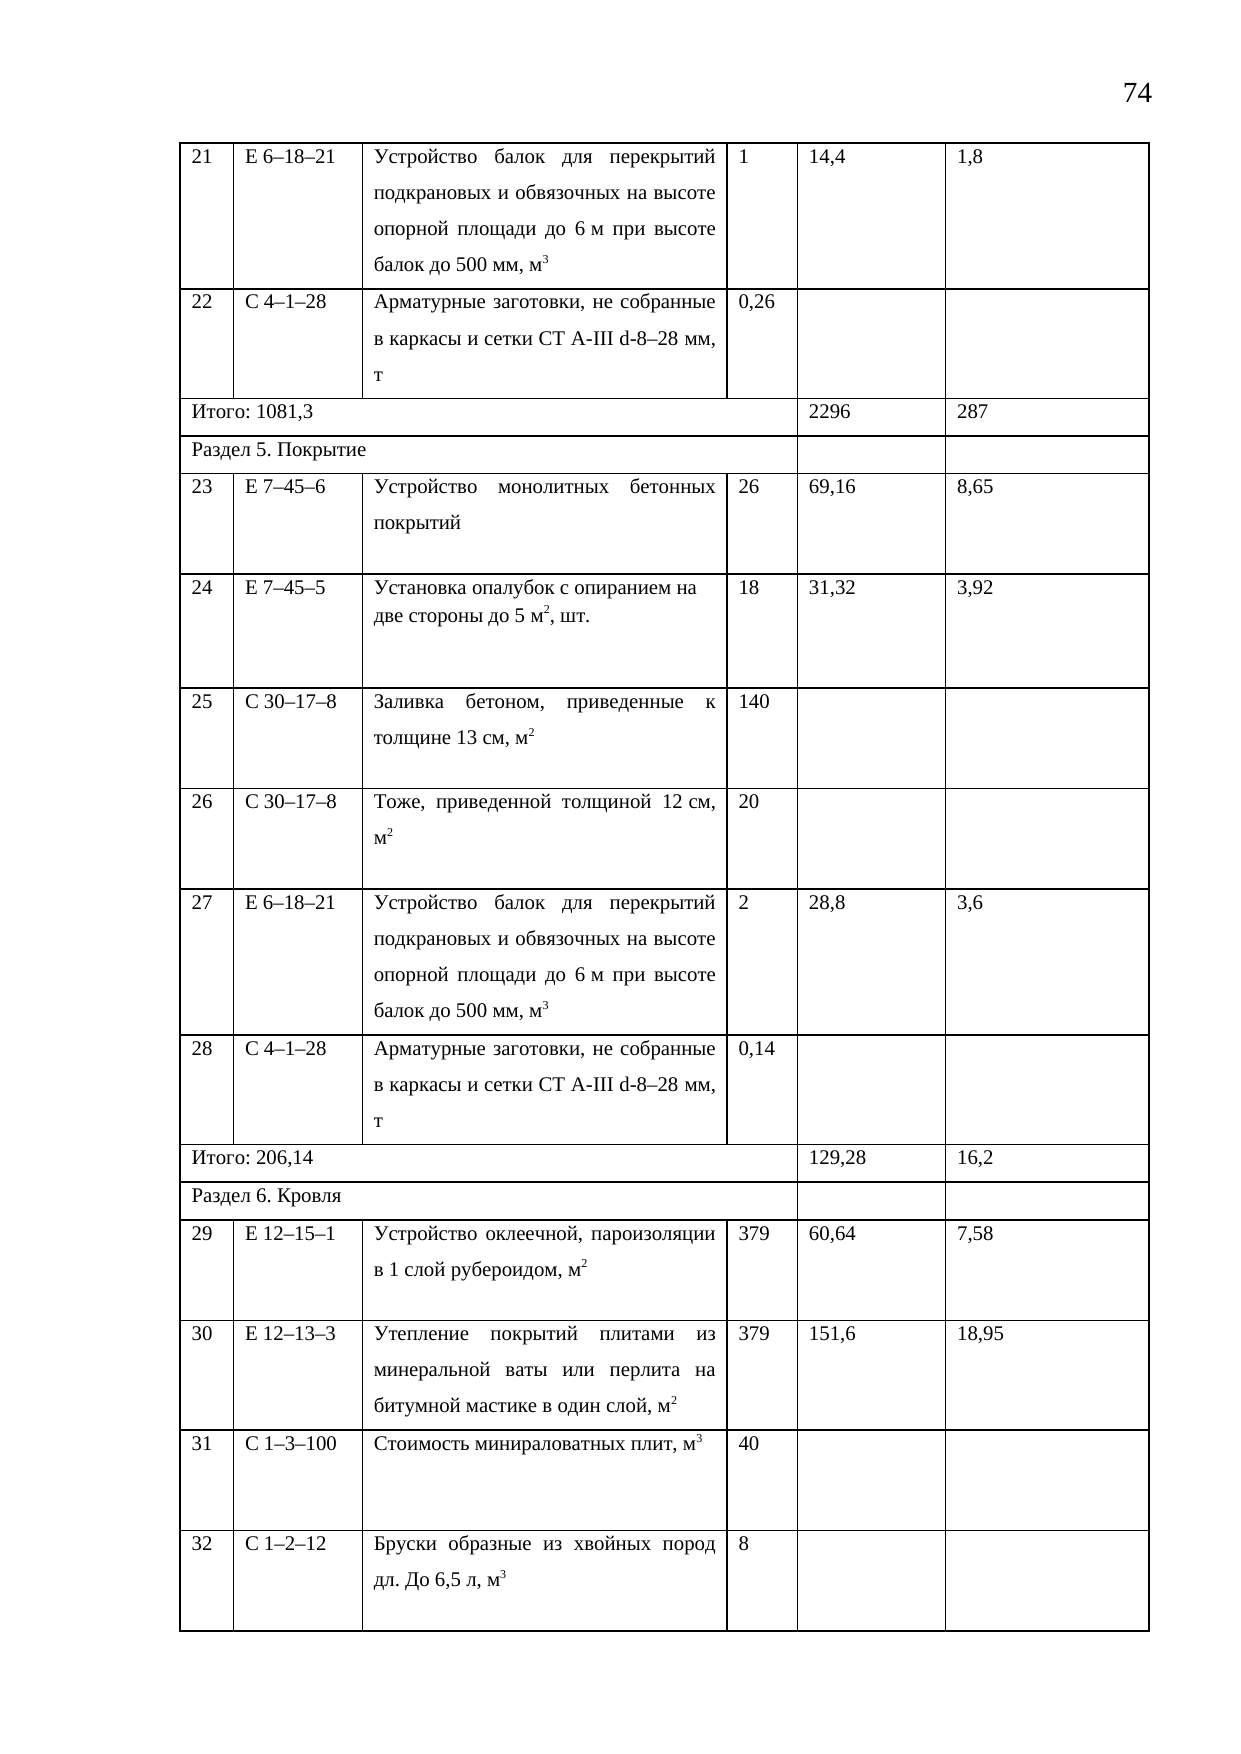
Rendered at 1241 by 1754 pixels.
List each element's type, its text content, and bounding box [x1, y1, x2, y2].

table_cell 31 [181, 1431, 233, 1530]
table_cell Арматурные заготовки, не собранные в каркасы и сетки СТ А-III d-8–28 мм, т [363, 290, 726, 397]
table_cell Устройство балок для перекрытий подкрановых и обвязочных на высоте опорной площади до 6 м при высоте балок до 500 мм, м3 [363, 890, 726, 1034]
table_cell Раздел 5. Покрытие [181, 437, 797, 473]
table_cell Установка опалубок с опиранием на две стороны до 5 м2, шт. [363, 575, 726, 687]
table_cell 23 [181, 474, 233, 573]
table_cell [798, 689, 945, 788]
table_cell 379 [728, 1321, 797, 1429]
table_cell [946, 437, 1148, 473]
table_cell Е 6–18–21 [234, 144, 362, 288]
table_cell [946, 1183, 1148, 1219]
table_cell 18 [728, 575, 797, 687]
table_cell Устройство балок для перекрытий подкрановых и обвязочных на высоте опорной площади до 6 м при высоте балок до 500 мм, м3 [363, 144, 726, 288]
table_cell 29 [181, 1221, 233, 1319]
table_cell [798, 1431, 945, 1530]
table_cell 28,8 [798, 890, 945, 1034]
table_cell 140 [728, 689, 797, 788]
table_cell Тоже, приведенной толщиной 12 см, м2 [363, 789, 726, 888]
table_cell 379 [728, 1221, 797, 1319]
table_cell 60,64 [798, 1221, 945, 1319]
table_cell С 30–17–8 [234, 789, 362, 888]
table_cell Заливка бетоном, приведенные к толщине 13 см, м2 [363, 689, 726, 788]
table_cell [946, 689, 1148, 788]
table_cell 0,26 [728, 290, 797, 397]
table_cell 25 [181, 689, 233, 788]
table_cell 24 [181, 575, 233, 687]
table_cell 287 [946, 399, 1148, 435]
table_cell 1 [728, 144, 797, 288]
table_cell 129,28 [798, 1145, 945, 1181]
table_cell Е 7–45–6 [234, 474, 362, 573]
table_cell 3,92 [946, 575, 1148, 687]
table_cell [798, 789, 945, 888]
table_cell Е 7–45–5 [234, 575, 362, 687]
table_cell Устройство оклеечной, пароизоляции в 1 слой рубероидом, м2 [363, 1221, 726, 1319]
table_cell Арматурные заготовки, не собранные в каркасы и сетки СТ А-III d-8–28 мм, т [363, 1036, 726, 1144]
table_cell 26 [181, 789, 233, 888]
table_cell [798, 1183, 945, 1219]
table_cell 22 [181, 290, 233, 397]
table_cell 1,8 [946, 144, 1148, 288]
table_cell Бруски образные из хвойных пород дл. До 6,5 л, м3 [363, 1531, 726, 1630]
table_cell С 4–1–28 [234, 290, 362, 397]
table_cell [798, 290, 945, 397]
table_cell 7,58 [946, 1221, 1148, 1319]
table_cell 0,14 [728, 1036, 797, 1144]
table_cell Раздел 6. Кровля [181, 1183, 797, 1219]
table_cell 2296 [798, 399, 945, 435]
table_cell 20 [728, 789, 797, 888]
table_cell 18,95 [946, 1321, 1148, 1429]
table_cell 21 [181, 144, 233, 288]
table_cell 31,32 [798, 575, 945, 687]
table_cell Е 6–18–21 [234, 890, 362, 1034]
table_cell [798, 1531, 945, 1630]
table_cell [946, 290, 1148, 397]
table_cell [946, 1531, 1148, 1630]
table_cell [798, 1036, 945, 1144]
table_cell 27 [181, 890, 233, 1034]
table_cell Е 12–13–3 [234, 1321, 362, 1429]
table_cell Устройство монолитных бетонных покрытий [363, 474, 726, 573]
table_cell 8 [728, 1531, 797, 1630]
table_cell 8,65 [946, 474, 1148, 573]
table_cell 69,16 [798, 474, 945, 573]
table_cell С 1–3–100 [234, 1431, 362, 1530]
table_cell 14,4 [798, 144, 945, 288]
table_cell Итого: 206,14 [181, 1145, 797, 1181]
table_cell 26 [728, 474, 797, 573]
table_cell 30 [181, 1321, 233, 1429]
table_cell [946, 789, 1148, 888]
table_cell 3,6 [946, 890, 1148, 1034]
table_cell С 4–1–28 [234, 1036, 362, 1144]
table_cell Итого: 1081,3 [181, 399, 797, 435]
table_cell [946, 1036, 1148, 1144]
table_cell 151,6 [798, 1321, 945, 1429]
table_cell Утепление покрытий плитами из минеральной ваты или перлита на битумной мастике в один слой, м2 [363, 1321, 726, 1429]
table_cell [798, 437, 945, 473]
table_cell Е 12–15–1 [234, 1221, 362, 1319]
table_cell 28 [181, 1036, 233, 1144]
table_cell [946, 1431, 1148, 1530]
table_cell 32 [181, 1531, 233, 1630]
table_cell 40 [728, 1431, 797, 1530]
table_cell Стоимость минираловатных плит, м3 [363, 1431, 726, 1530]
table_cell С 1–2–12 [234, 1531, 362, 1630]
table_cell 16,2 [946, 1145, 1148, 1181]
table_cell 2 [728, 890, 797, 1034]
table_cell С 30–17–8 [234, 689, 362, 788]
